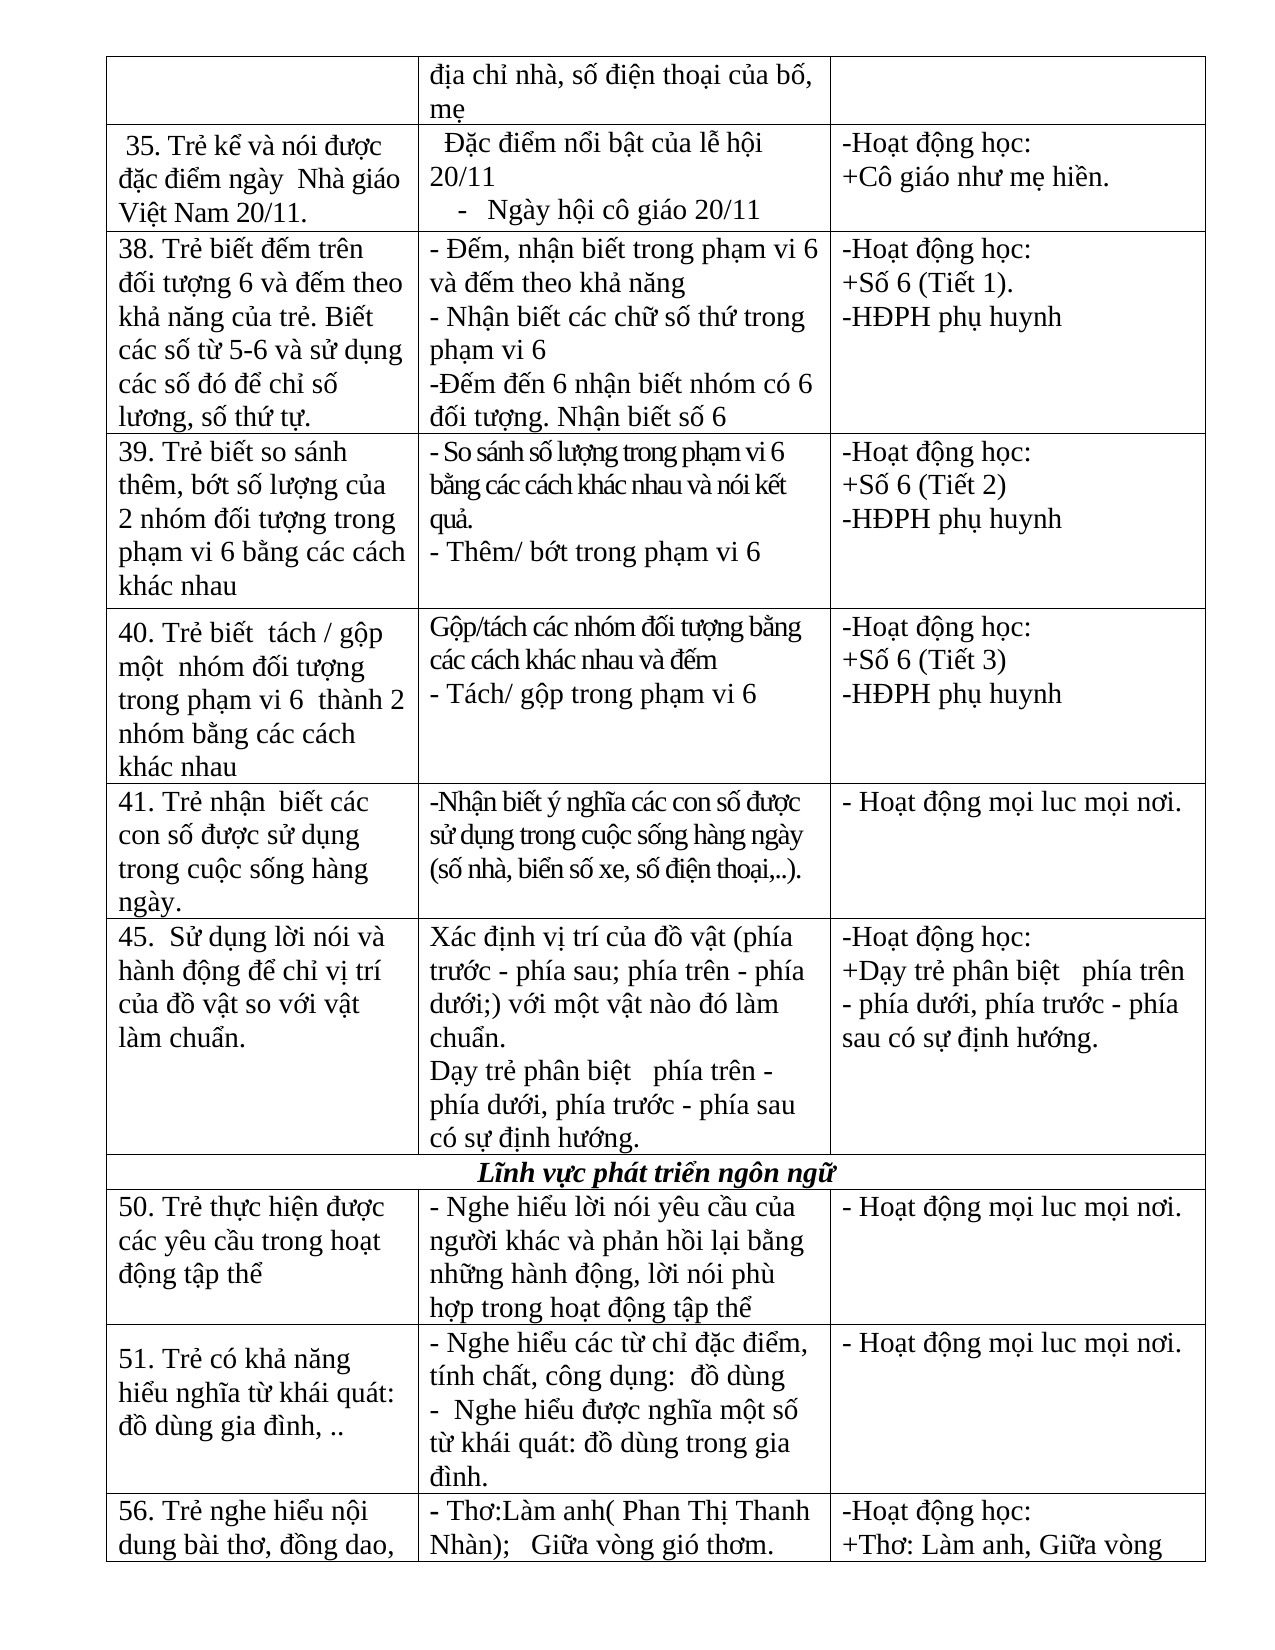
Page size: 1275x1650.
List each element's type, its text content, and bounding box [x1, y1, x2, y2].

table_cell Xác định vị trí của đồ vật (phía trước - phía sau; phía trên - phía dưới;) với một vật nào đó làm chuẩn. Dạy trẻ phân biệt phía trên - phía dưới, phía trước - phía sau có sự định hướng. [419, 919, 830, 1154]
table_cell 45. Sử dụng lời nói và hành động để chỉ vị trí của đồ vật so với vật làm chuẩn. [107, 919, 418, 1154]
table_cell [107, 57, 418, 124]
table_cell -Hoạt động học: +Số 6 (Tiết 2) -HĐPH phụ huynh [831, 434, 1205, 608]
table_cell 35. Trẻ kể và nói được đặc điểm ngày Nhà giáo Việt Nam 20/11. [107, 125, 418, 231]
table_cell - Hoạt động mọi luc mọi nơi. [831, 784, 1205, 918]
table_cell 41. Trẻ nhận biết các con số được sử dụng trong cuộc sống hàng ngày. [107, 784, 418, 918]
table_cell Lĩnh vực phát triển ngôn ngữ [107, 1155, 1205, 1188]
table_cell - Nghe hiểu các từ chỉ đặc điểm, tính chất, công dụng: đồ dùng - Nghe hiểu được nghĩa một số từ khái quát: đồ dùng trong gia đình. [419, 1325, 830, 1492]
table_cell Gộp/tách các nhóm đối tượng bằng các cách khác nhau và đếm - Tách/ gộp trong phạm vi 6 [419, 609, 830, 783]
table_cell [107, 1494, 418, 1561]
table_cell - Đếm, nhận biết trong phạm vi 6 và đếm theo khả năng - Nhận biết các chữ số thứ trong phạm vi 6 -Đếm đến 6 nhận biết nhóm có 6 đối tượng. Nhận biết số 6 [419, 232, 830, 433]
table_cell 50. Trẻ thực hiện được các yêu cầu trong hoạt động tập thể [107, 1190, 418, 1324]
table_cell 38. Trẻ biết đếm trên đối tượng 6 và đếm theo khả năng của trẻ. Biết các số từ 5-6 và sử dụng các số đó để chỉ số lương, số thứ tự. [107, 232, 418, 433]
table_cell -Hoạt động học: +Dạy trẻ phân biệt phía trên - phía dưới, phía trước - phía sau có sự định hướng. [831, 919, 1205, 1154]
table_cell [831, 57, 1205, 124]
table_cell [419, 57, 830, 124]
table_cell -Nhận biết ý nghĩa các con số được sử dụng trong cuộc sống hàng ngày (số nhà, biển số xe, số điện thoại,..). [419, 784, 830, 918]
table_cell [831, 1494, 1205, 1561]
table_cell 51. Trẻ có khả năng hiểu nghĩa từ khái quát: đồ dùng gia đình, .. [107, 1325, 418, 1492]
table_cell - So sánh số lượng trong phạm vi 6 bằng các cách khác nhau và nói kết quả. - Thêm/ bớt trong phạm vi 6 [419, 434, 830, 608]
table_cell - Nghe hiểu lời nói yêu cầu của người khác và phản hồi lại bằng những hành động, lời nói phù hợp trong hoạt động tập thể [419, 1190, 830, 1324]
table_cell - Hoạt động mọi luc mọi nơi. [831, 1325, 1205, 1492]
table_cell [419, 1494, 830, 1561]
table_cell -Hoạt động học: +Số 6 (Tiết 3) -HĐPH phụ huynh [831, 609, 1205, 783]
table_cell -Hoạt động học: +Số 6 (Tiết 1). -HĐPH phụ huynh [831, 232, 1205, 433]
table_cell 40. Trẻ biết tách / gộp một nhóm đối tượng trong phạm vi 6 thành 2 nhóm bằng các cách khác nhau [107, 609, 418, 783]
table_cell Đặc điểm nổi bật của lễ hội 20/11 Ngày hội cô giáo 20/11 [419, 125, 830, 231]
table_cell -Hoạt động học: +Cô giáo như mẹ hiền. [831, 125, 1205, 231]
table_cell 39. Trẻ biết so sánh thêm, bớt số lượng của 2 nhóm đối tượng trong phạm vi 6 bằng các cách khác nhau [107, 434, 418, 608]
table_cell - Hoạt động mọi luc mọi nơi. [831, 1190, 1205, 1324]
